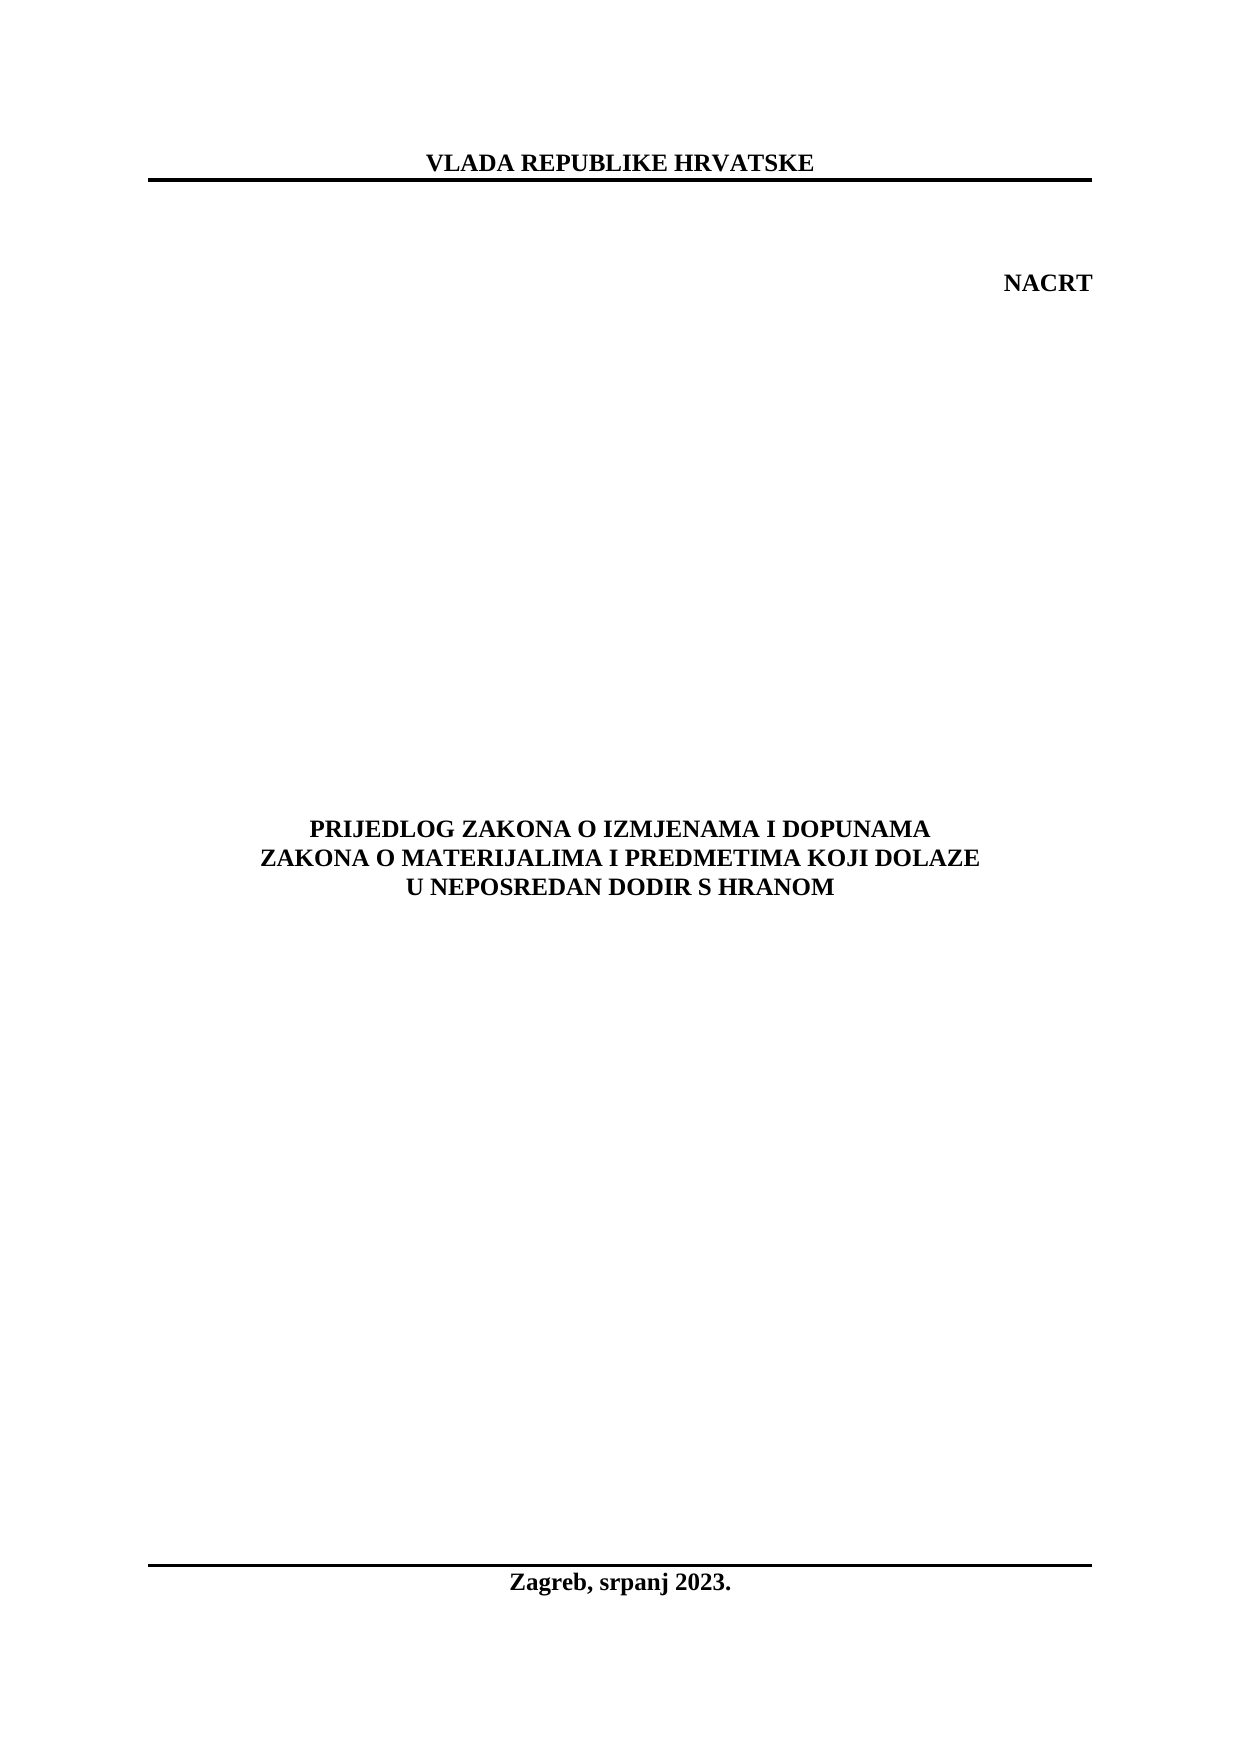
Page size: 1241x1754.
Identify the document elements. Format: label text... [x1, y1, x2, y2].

text NACRT [148, 268, 1092, 297]
text U NEPOSREDAN DODIR S HRANOM [148, 872, 1092, 900]
text Zagreb, srpanj 2023. [148, 1567, 1092, 1596]
text ZAKONA O MATERIJALIMA I PREDMETIMA KOJI DOLAZE [148, 843, 1092, 872]
text PRIJEDLOG ZAKONA O IZMJENAMA I DOPUNAMA [148, 814, 1092, 843]
list VLADA REPUBLIKE HRVATSKE [148, 148, 1092, 178]
